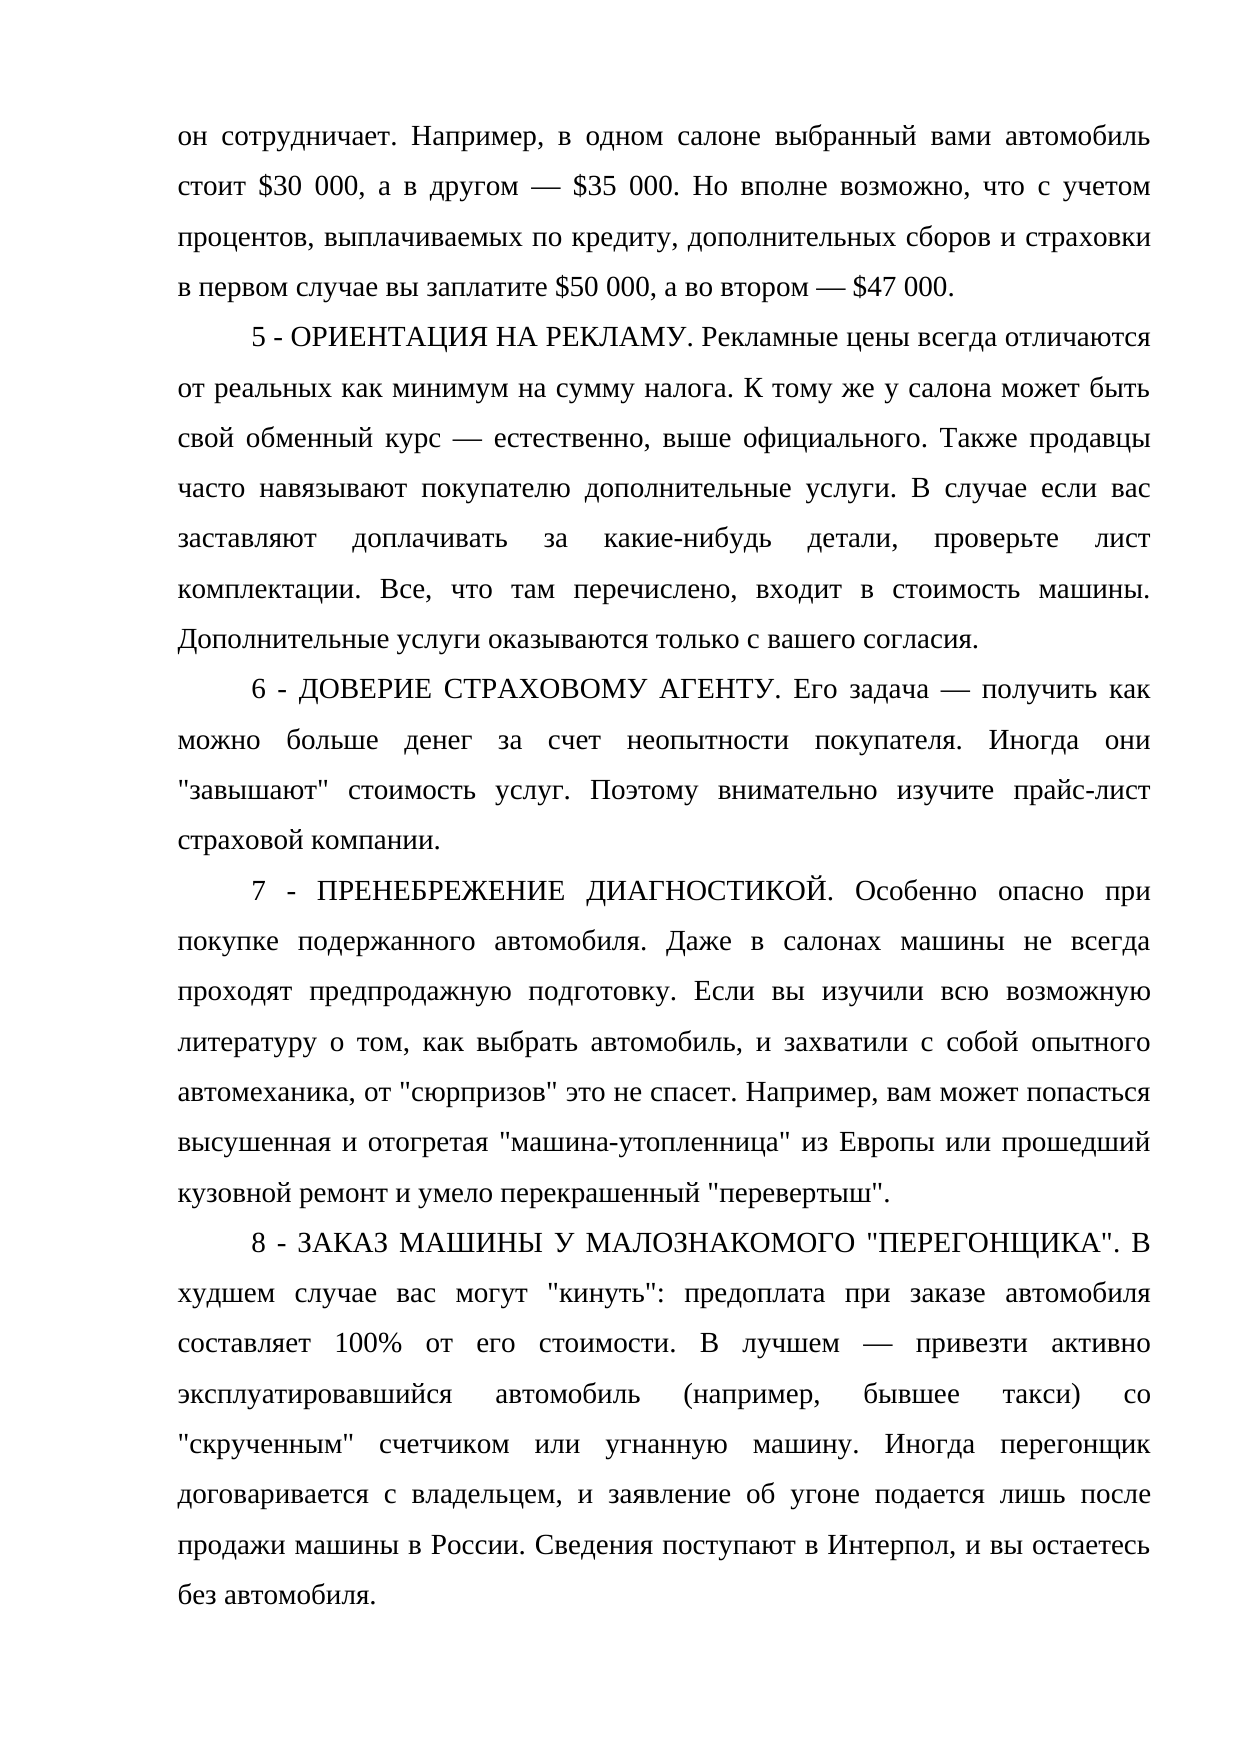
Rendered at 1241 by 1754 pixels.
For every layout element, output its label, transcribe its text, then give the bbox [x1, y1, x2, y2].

text 7 - ПРЕНЕБРЕЖЕНИЕ ДИАГНОСТИКОЙ. Особенно опасно при покупке подержанного автомобиля. Даже в салонах машины не всегда проходят предпродажную подготовку. Если вы изучили всю возможную литературу о том, как выбрать автомобиль, и захватили с собой опытного автомеханика, от "сюрпризов" это не спасет. Например, вам может попасться высушенная и отогретая "машина-утопленница" из Европы или прошедший кузовной ремонт и умело перекрашенный "перевертыш". [177, 873, 1152, 1208]
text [177, 118, 1152, 303]
text 6 - ДОВЕРИЕ СТРАХОВОМУ АГЕНТУ. Его задача — получить как можно больше денег за счет неопытности покупателя. Иногда они "завышают" стоимость услуг. Поэтому внимательно изучите прайс-лист страховой компании. [177, 672, 1152, 856]
text 5 - ОРИЕНТАЦИЯ НА РЕКЛАМУ. Рекламные цены всегда отличаются от реальных как минимум на сумму налога. К тому же у салона может быть свой обменный курс — естественно, выше официального. Также продавцы часто навязывают покупателю дополнительные услуги. В случае если вас заставляют доплачивать за какие-нибудь детали, проверьте лист комплектации. Все, что там перечислено, входит в стоимость машины. Дополнительные услуги оказываются только с вашего согласия. [177, 319, 1152, 655]
text 8 - ЗАКАЗ МАШИНЫ У МАЛОЗНАКОМОГО "ПЕРЕГОНЩИКА". В худшем случае вас могут "кинуть": предоплата при заказе автомобиля составляет 100% от его стоимости. В лучшем — привезти активно эксплуатировавшийся автомобиль (например, бывшее такси) со "скрученным" счетчиком или угнанную машину. Иногда перегонщик договаривается с владельцем, и заявление об угоне подается лишь после продажи машины в России. Сведения поступают в Интерпол, и вы остаетесь без автомобиля. [177, 1225, 1152, 1611]
